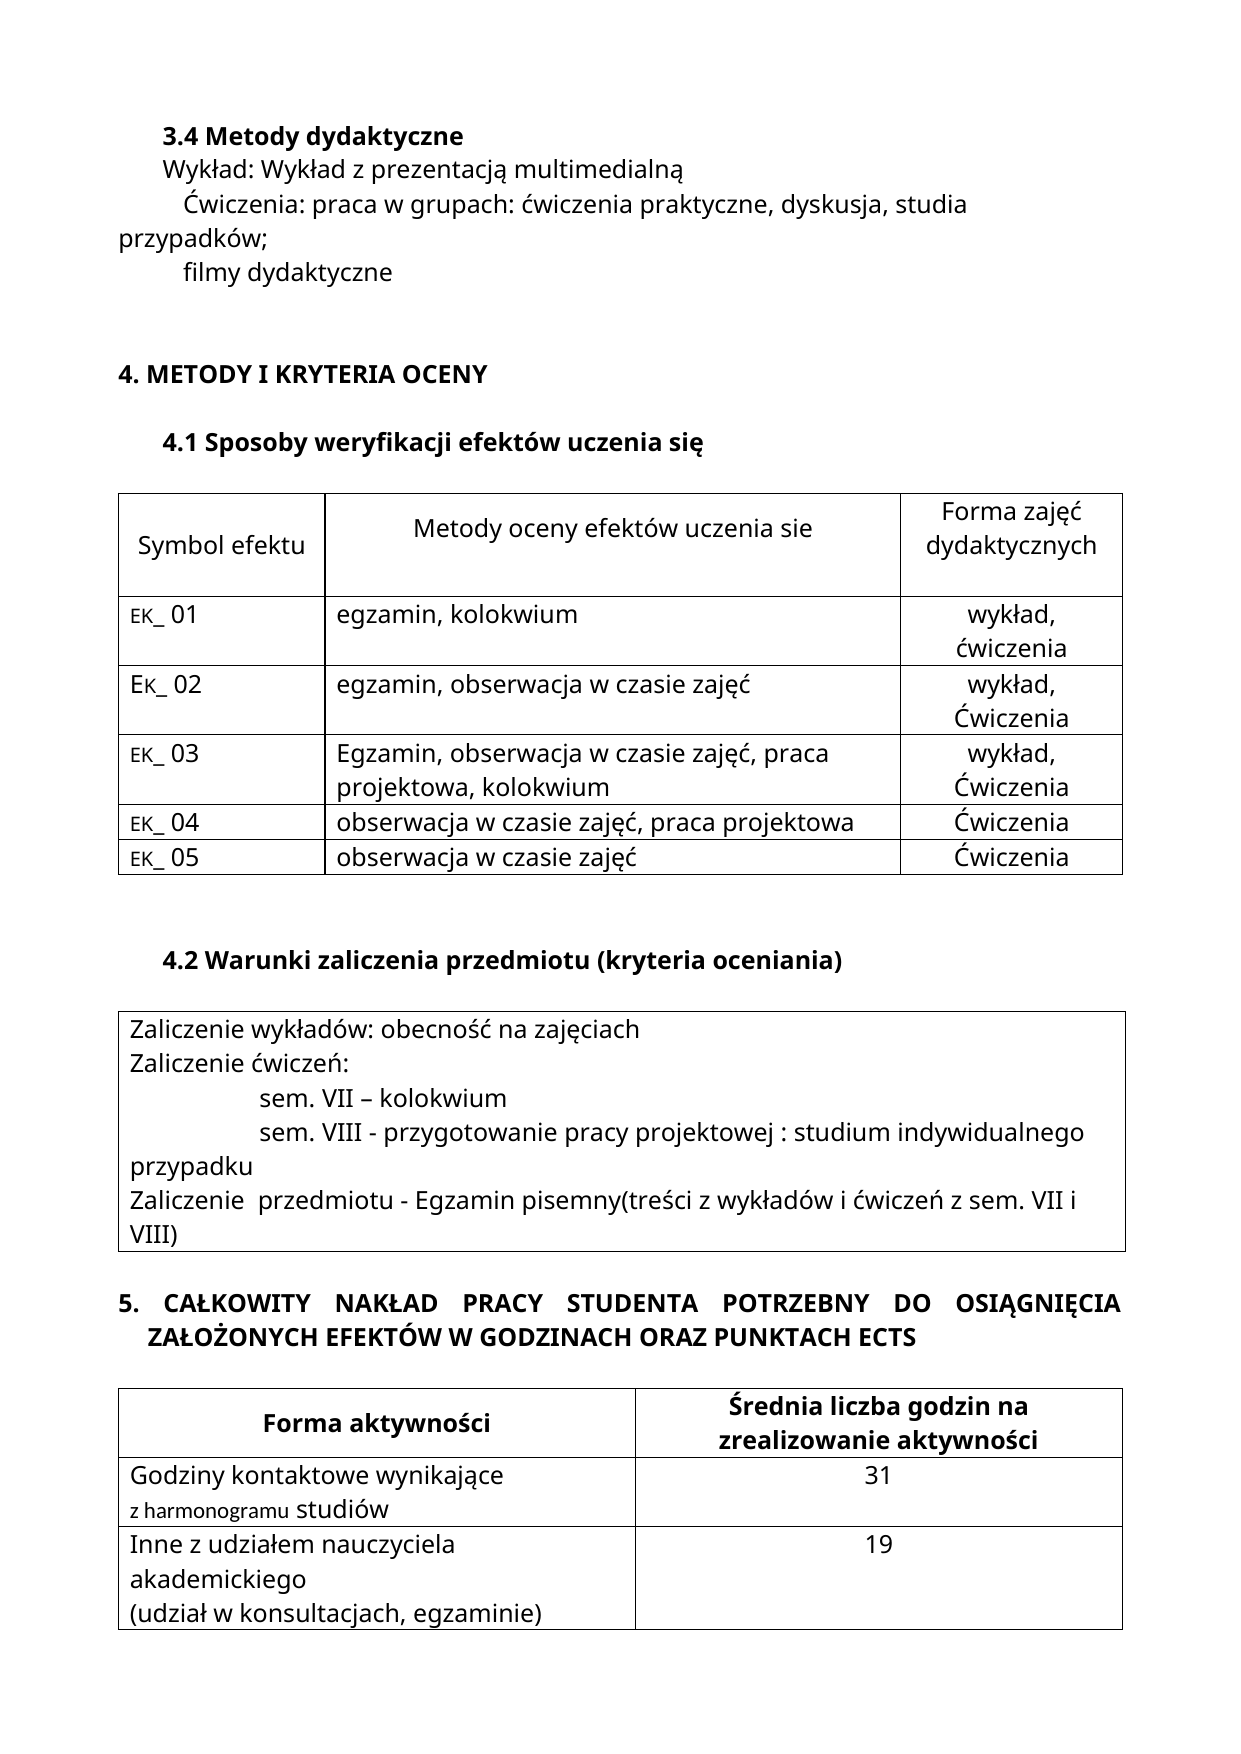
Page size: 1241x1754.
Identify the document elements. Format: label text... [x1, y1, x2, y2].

table_cell Ćwiczenia [901, 805, 1122, 839]
text 5. CAŁKOWITY NAKŁAD PRACY STUDENTA POTRZEBNY DO OSIĄGNIĘCIA ZAŁOŻONYCH EFEKTÓW W GODZINACH ORAZ PUNKTACH ECTS [118, 1286, 1122, 1354]
table_cell obserwacja w czasie zajęć, praca projektowa [326, 805, 900, 839]
table_header Symbol efektu [119, 494, 324, 596]
table_cell 19 [636, 1527, 1122, 1629]
text filmy dydaktyczne [118, 254, 1122, 288]
table_header Forma aktywności [119, 1389, 635, 1457]
text Wykład: Wykład z prezentacją multimedialną [162, 152, 1122, 186]
table_cell ek_ 01 [119, 597, 324, 665]
table_cell ek_ 03 [119, 735, 324, 803]
text 3.4 Metody dydaktyczne [162, 118, 1122, 152]
table_cell Inne z udziałem nauczyciela akademickiego (udział w konsultacjach, egzaminie) [119, 1527, 635, 1629]
text 4.2 Warunki zaliczenia przedmiotu (kryteria oceniania) [162, 943, 1122, 977]
table_cell 31 [636, 1458, 1122, 1526]
table_header Forma zajęć dydaktycznych [901, 494, 1122, 596]
table_cell ek_ 04 [119, 805, 324, 839]
table_header Średnia liczba godzin na zrealizowanie aktywności [636, 1389, 1122, 1457]
table_cell egzamin, obserwacja w czasie zajęć [326, 666, 900, 734]
table_cell wykład, ćwiczenia [901, 597, 1122, 665]
table_cell egzamin, kolokwium [326, 597, 900, 665]
table_cell wykład, Ćwiczenia [901, 666, 1122, 734]
table_cell Ćwiczenia [901, 840, 1122, 874]
table_cell obserwacja w czasie zajęć [326, 840, 900, 874]
text 4.1 Sposoby weryfikacji efektów uczenia się [162, 425, 1122, 459]
table_cell wykład, Ćwiczenia [901, 735, 1122, 803]
table_header Zaliczenie wykładów: obecność na zajęciach Zaliczenie ćwiczeń: sem. VII – kolokwium sem. VIII - przygotowanie pracy projektowej : studium indywidualnego przypadku Zaliczenie przedmiotu - Egzamin pisemny(treści z wykładów i ćwiczeń z sem. VII i VIII) [119, 1012, 1125, 1251]
table_header Metody oceny efektów uczenia sie [326, 494, 900, 596]
text Ćwiczenia: praca w grupach: ćwiczenia praktyczne, dyskusja, studia przypadków; [118, 186, 1122, 254]
table_cell ek_ 05 [119, 840, 324, 874]
table_cell Egzamin, obserwacja w czasie zajęć, praca projektowa, kolokwium [326, 735, 900, 803]
text 4. METODY I KRYTERIA OCENY [118, 357, 1122, 391]
table_cell Godziny kontaktowe wynikające z harmonogramu studiów [119, 1458, 635, 1526]
table_cell Ek_ 02 [119, 666, 324, 734]
